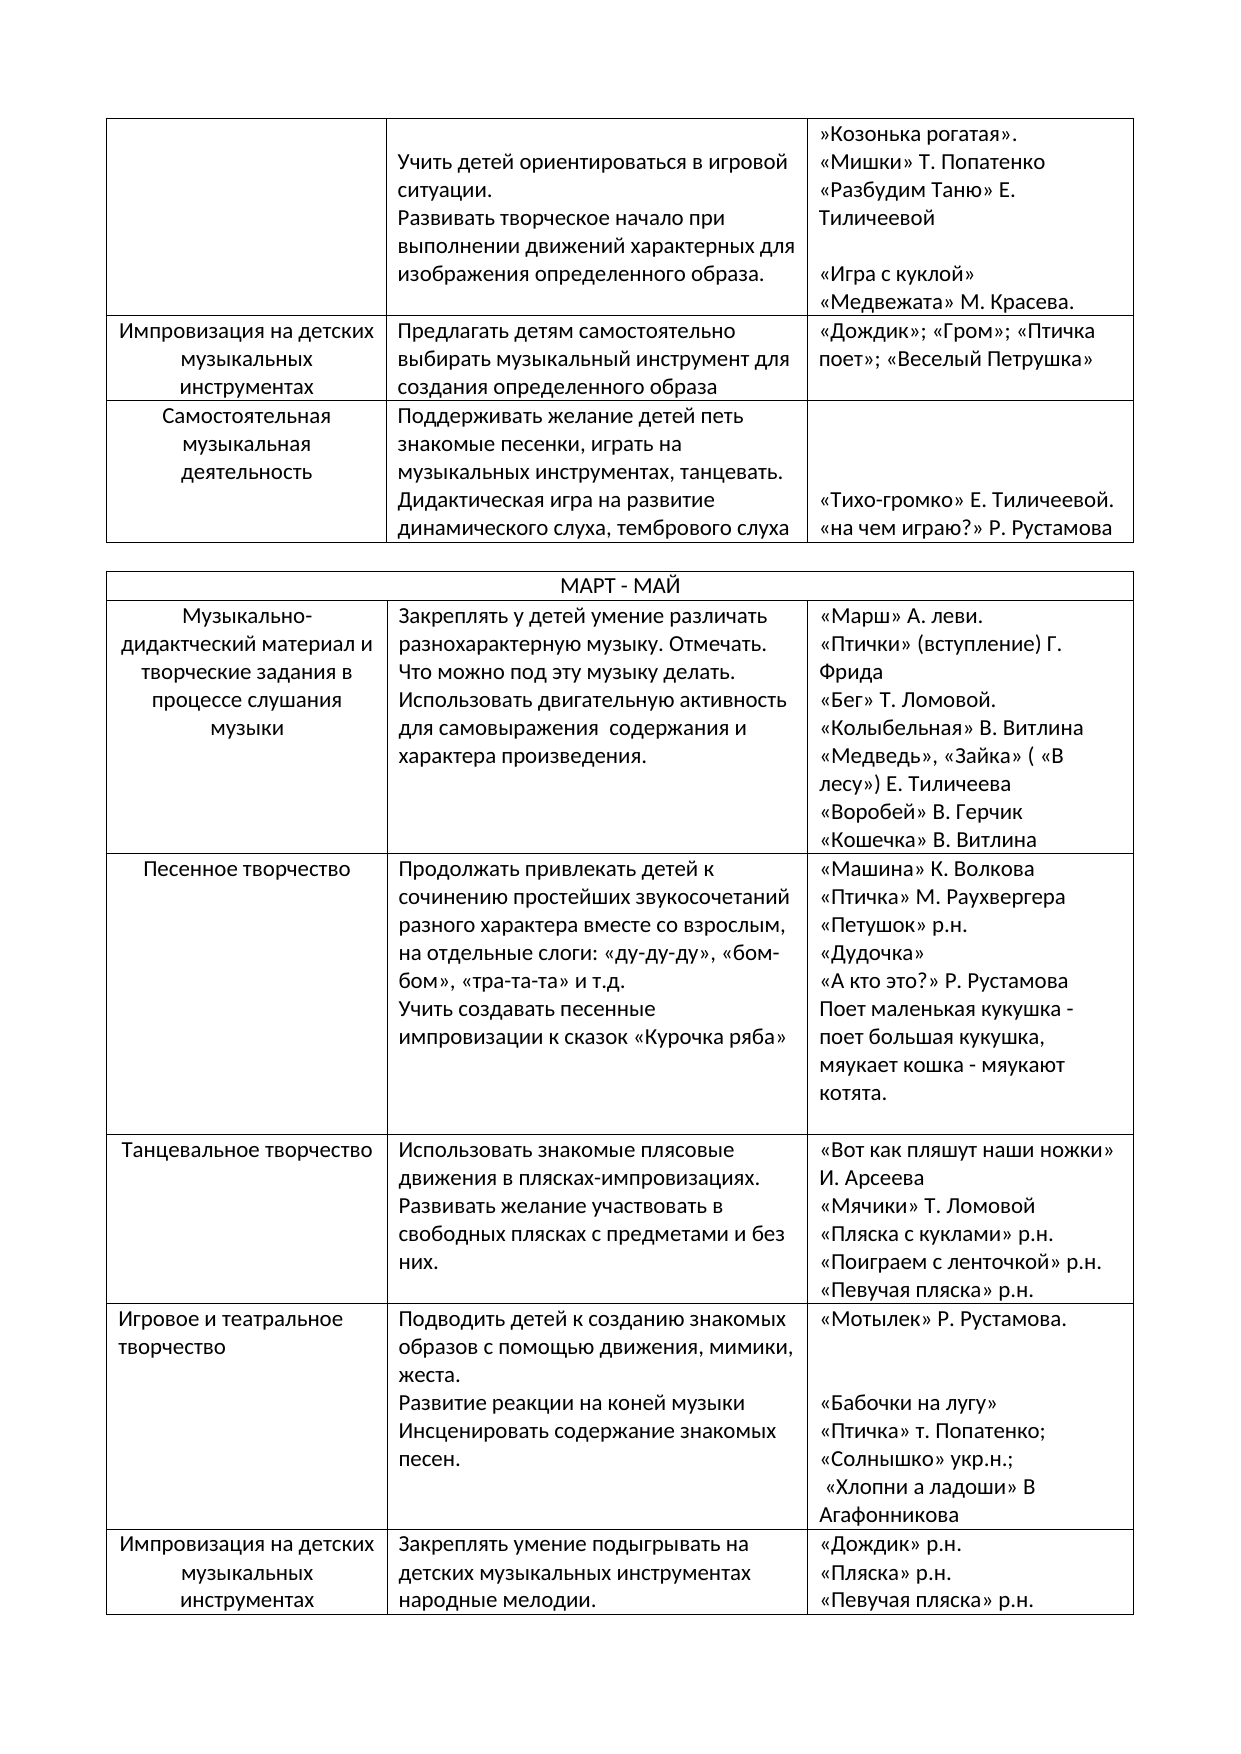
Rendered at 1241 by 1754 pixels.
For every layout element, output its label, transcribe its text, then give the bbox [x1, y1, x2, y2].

table_cell Самостоятельная музыкальная деятельность [107, 401, 386, 542]
table_cell «Вот как пляшут наши ножки» И. Арсеева «Мячики» Т. Ломовой «Пляска с куклами» р.н. «Поиграем с ленточкой» р.н. «Певучая пляска» р.н. [808, 1135, 1133, 1303]
table_cell «Марш» А. леви. «Птички» (вступление) Г. Фрида «Бег» Т. Ломовой. «Колыбельная» В. Витлина «Медведь», «Зайка» ( «В лесу») Е. Тиличеева «Воробей» В. Герчик «Кошечка» В. Витлина [808, 601, 1133, 853]
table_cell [107, 1530, 387, 1614]
table_cell Продолжать привлекать детей к сочинению простейших звукосочетаний разного характера вместе со взрослым, на отдельные слоги: «ду-ду-ду», «бом-бом», «тра-та-та» и т.д. Учить создавать песенные импровизации к сказок «Курочка ряба» [388, 854, 807, 1134]
table_cell «Мотылек» Р. Рустамова. «Бабочки на лугу» «Птичка» т. Попатенко; «Солнышко» укр.н.; «Хлопни а ладоши» В Агафонникова [808, 1304, 1133, 1528]
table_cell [387, 119, 807, 315]
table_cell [388, 1530, 807, 1614]
table_cell Импровизация на детских музыкальных инструментах [107, 316, 386, 400]
table_header МАРТ - МАЙ [107, 572, 1133, 600]
table_cell Музыкально-дидактческий материал и творческие задания в процессе слушания музыки [107, 601, 387, 853]
table_cell Использовать знакомые плясовые движения в плясках-импровизациях. Развивать желание участвовать в свободных плясках с предметами и без них. [388, 1135, 807, 1303]
table_cell «Тихо-громко» Е. Тиличеевой. «на чем играю?» Р. Рустамова [808, 401, 1133, 542]
table_cell Игровое и театральное творчество [107, 1304, 387, 1528]
table_cell Подводить детей к созданию знакомых образов с помощью движения, мимики, жеста. Развитие реакции на коней музыки Инсценировать содержание знакомых песен. [388, 1304, 807, 1528]
table_cell Поддерживать желание детей петь знакомые песенки, играть на музыкальных инструментах, танцевать. Дидактическая игра на развитие динамического слуха, тембрового слуха [387, 401, 807, 542]
table_cell «Дождик»; «Гром»; «Птичка поет»; «Веселый Петрушка» [808, 316, 1133, 400]
table_cell «Машина» К. Волкова «Птичка» М. Раухвергера «Петушок» р.н. «Дудочка» «А кто это?» Р. Рустамова Поет маленькая кукушка - поет большая кукушка, мяукает кошка - мяукают котята. [808, 854, 1133, 1134]
table_cell Танцевальное творчество [107, 1135, 387, 1303]
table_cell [808, 119, 1133, 315]
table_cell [808, 1530, 1133, 1614]
table_cell Песенное творчество [107, 854, 387, 1134]
table_cell Закреплять у детей умение различать разнохарактерную музыку. Отмечать. Что можно под эту музыку делать. Использовать двигательную активность для самовыражения содержания и характера произведения. [388, 601, 807, 853]
table_cell Предлагать детям самостоятельно выбирать музыкальный инструмент для создания определенного образа [387, 316, 807, 400]
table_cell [107, 119, 386, 315]
